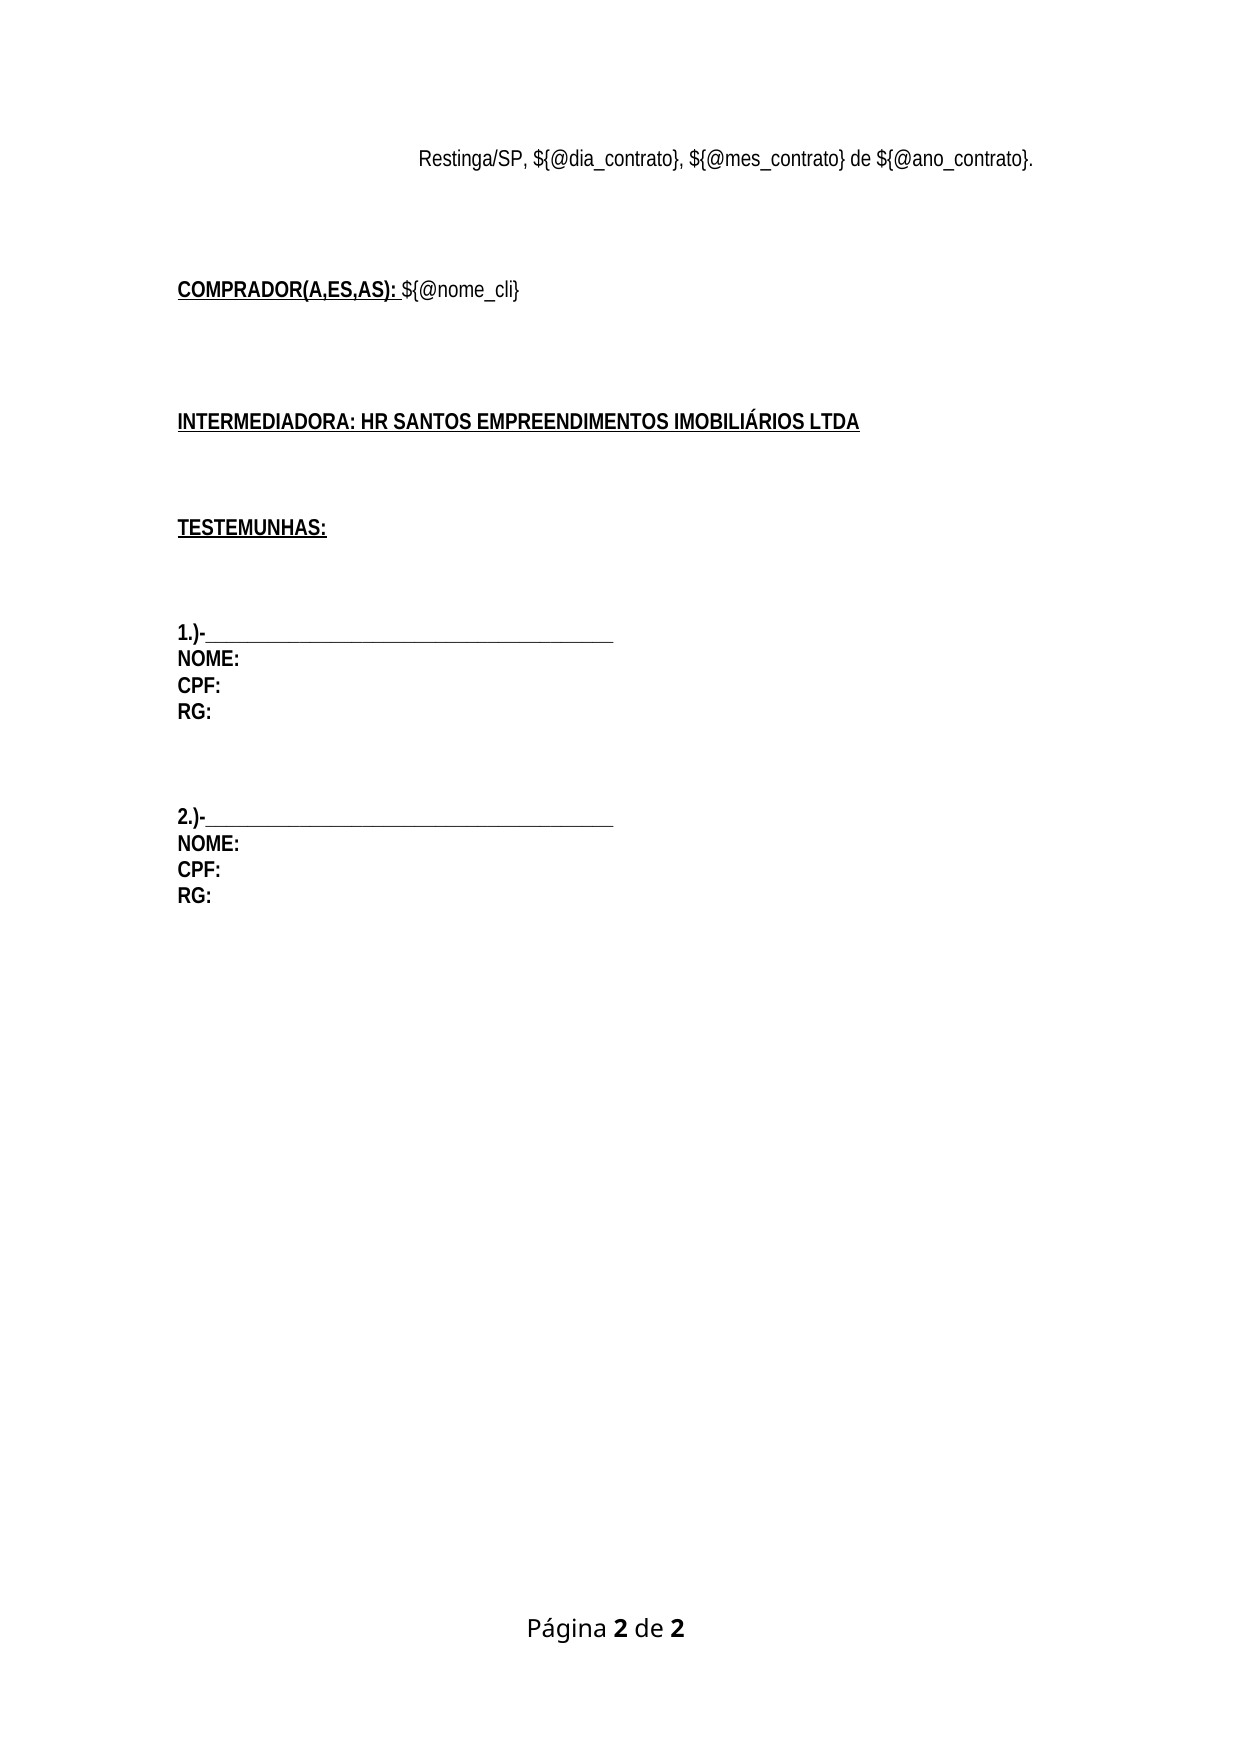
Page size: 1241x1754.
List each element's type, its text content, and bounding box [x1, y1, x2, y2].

text NOME: [177, 830, 1106, 856]
text CPF: [177, 672, 1106, 698]
text NOME: [177, 645, 1106, 672]
text COMPRADOR(A,ES,AS): ${@nome_cli} [177, 276, 1033, 303]
text CPF: [177, 856, 1106, 882]
text 2.)-_______________________________________ [177, 803, 1106, 830]
text Restinga/SP, ${@dia_contrato}, ${@mes_contrato} de ${@ano_contrato}. [177, 144, 1033, 171]
text RG: [177, 698, 1106, 724]
text INTERMEDIADORA: HR SANTOS EMPREENDIMENTOS IMOBILIÁRIOS LTDA [177, 408, 1033, 434]
text RG: [177, 882, 1106, 909]
text 1.)-_______________________________________ [177, 619, 1106, 645]
text TESTEMUNHAS: [177, 513, 1033, 540]
